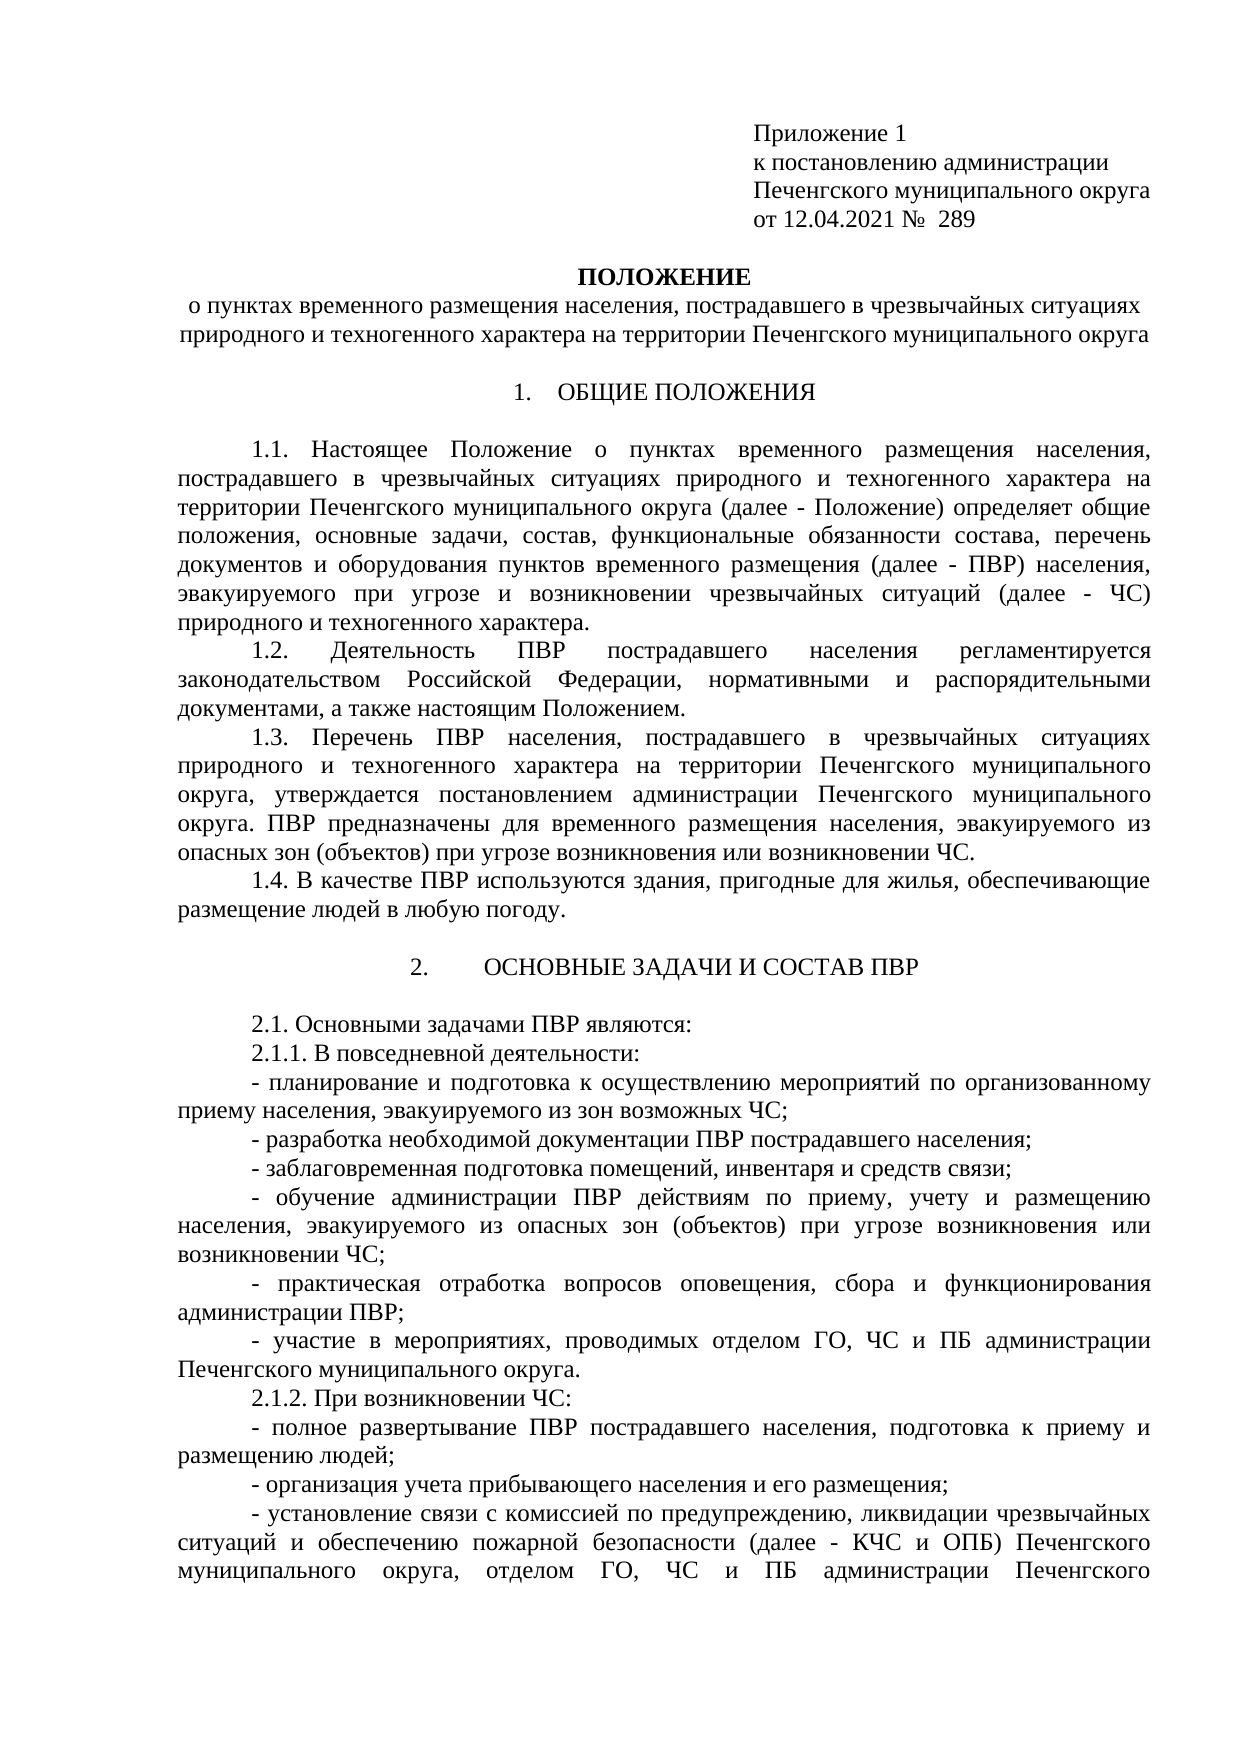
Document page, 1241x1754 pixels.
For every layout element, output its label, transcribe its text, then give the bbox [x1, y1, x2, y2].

list ОБЩИЕ ПОЛОЖЕНИЯ [177, 377, 1152, 406]
text Печенгского муниципального округа [753, 176, 1152, 204]
text - организация учета прибывающего населения и его размещения; [177, 1469, 1152, 1498]
text ПОЛОЖЕНИЕ [177, 262, 1152, 291]
text 2.1.2. При возникновении ЧС: [177, 1383, 1152, 1412]
text 1.3. Перечень ПВР населения, пострадавшего в чрезвычайных ситуациях природного и техногенного характера на территории Печенгского муниципального округа, утверждается постановлением администрации Печенгского муниципального округа. ПВР предназначены для временного размещения населения, эвакуируемого из опасных зон (объектов) при угрозе возникновения или возникновении ЧС. [177, 722, 1152, 866]
text к постановлению администрации [753, 147, 1152, 176]
text - практическая отработка вопросов оповещения, сбора и функционирования администрации ПВР; [177, 1268, 1152, 1326]
text 1.4. В качестве ПВР используются здания, пригодные для жилья, обеспечивающие размещение людей в любую погоду. [177, 866, 1152, 923]
text - планирование и подготовка к осуществлению мероприятий по организованному приему населения, эвакуируемого из зон возможных ЧС; [177, 1067, 1152, 1124]
text 1.2. Деятельность ПВР пострадавшего населения регламентируется законодательством Российской Федерации, нормативными и распорядительными документами, а также настоящим Положением. [177, 636, 1152, 722]
text Приложение 1 [753, 118, 1152, 147]
text - участие в мероприятиях, проводимых отделом ГО, ЧС и ПБ администрации Печенгского муниципального округа. [177, 1326, 1152, 1383]
text - разработка необходимой документации ПВР пострадавшего населения; [177, 1124, 1152, 1153]
text от 12.04.2021 № 289 [753, 204, 1152, 233]
text 2.1.1. В повседневной деятельности: [177, 1038, 1152, 1067]
text о пунктах временного размещения населения, пострадавшего в чрезвычайных ситуациях природного и техногенного характера на территории Печенгского муниципального округа [177, 291, 1152, 348]
text 1.1. Настоящее Положение о пунктах временного размещения населения, пострадавшего в чрезвычайных ситуациях природного и техногенного характера на территории Печенгского муниципального округа (далее - Положение) определяет общие положения, основные задачи, состав, функциональные обязанности состава, перечень документов и оборудования пунктов временного размещения (далее - ПВР) населения, эвакуируемого при угрозе и возникновении чрезвычайных ситуаций (далее - ЧС) природного и техногенного характера. [177, 434, 1152, 636]
text 2.1. Основными задачами ПВР являются: [177, 1009, 1152, 1038]
text - заблаговременная подготовка помещений, инвентаря и средств связи; [177, 1153, 1152, 1182]
text - обучение администрации ПВР действиям по приему, учету и размещению населения, эвакуируемого из опасных зон (объектов) при угрозе возникновения или возникновении ЧС; [177, 1182, 1152, 1268]
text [177, 1498, 1152, 1584]
text - полное развертывание ПВР пострадавшего населения, подготовка к приему и размещению людей; [177, 1412, 1152, 1469]
list ОСНОВНЫЕ ЗАДАЧИ И СОСТАВ ПВР [177, 952, 1152, 981]
